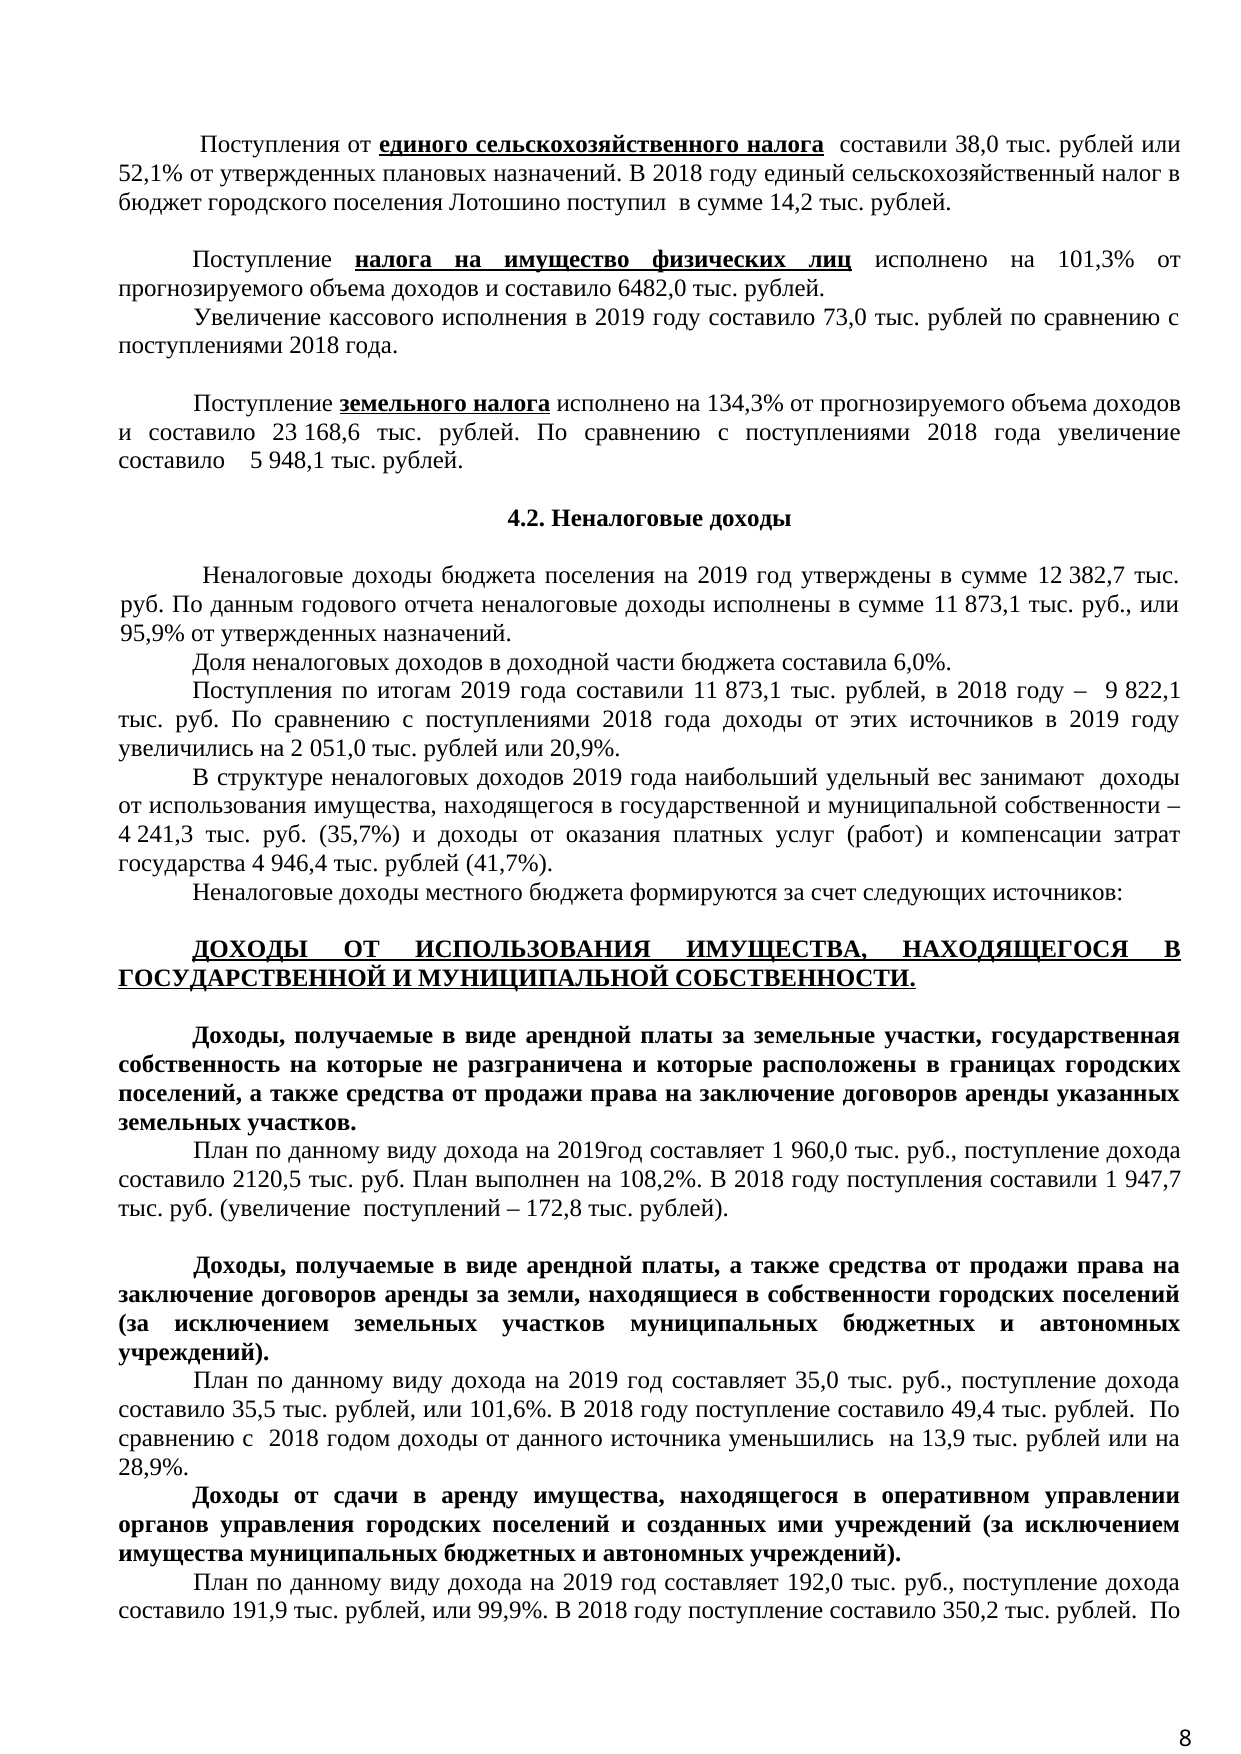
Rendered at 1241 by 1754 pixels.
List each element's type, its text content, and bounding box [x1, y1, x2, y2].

text Доходы, получаемые в виде арендной платы за земельные участки, государственная собственность на которые не разграничена и которые расположены в границах городских поселений, а также средства от продажи права на заключение договоров аренды указанных земельных участков. [118, 1020, 1181, 1135]
text Увеличение кассового исполнения в 2019 году составило 73,0 тыс. рублей по сравнению с поступлениями 2018 года. [118, 302, 1181, 359]
text ДОХОДЫ ОТ ИСПОЛЬЗОВАНИЯ ИМУЩЕСТВА, НАХОДЯЩЕГОСЯ В ГОСУДАРСТВЕННОЙ И МУНИЦИПАЛЬНОЙ СОБСТВЕННОСТИ. [118, 934, 1181, 992]
text Неналоговые доходы бюджета поселения на 2019 год утверждены в сумме 12 382,7 тыс. руб. По данным годового отчета неналоговые доходы исполнены в сумме 11 873,1 тыс. руб., или 95,9% от утвержденных назначений. [120, 560, 1179, 647]
text 4.2. Неналоговые доходы [118, 503, 1181, 532]
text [118, 1567, 1181, 1624]
text Поступления по итогам 2019 года составили 11 873,1 тыс. рублей, в 2018 году – 9 822,1 тыс. руб. По сравнению с поступлениями 2018 года доходы от этих источников в 2019 году увеличились на 2 051,0 тыс. рублей или 20,9%. [118, 675, 1181, 762]
text Поступление земельного налога исполнено на 134,3% от прогнозируемого объема доходов и составило 23 168,6 тыс. рублей. По сравнению с поступлениями 2018 года увеличение составило 5 948,1 тыс. рублей. [118, 388, 1181, 474]
text Доля неналоговых доходов в доходной части бюджета составила 6,0%. [118, 647, 1181, 675]
text Поступление налога на имущество физических лиц исполнено на 101,3% от прогнозируемого объема доходов и составило 6482,0 тыс. рублей. [118, 244, 1181, 302]
text Поступления от единого сельскохозяйственного налога составили 38,0 тыс. рублей или 52,1% от утвержденных плановых назначений. В 2018 году единый сельскохозяйственный налог в бюджет городского поселения Лотошино поступил в сумме 14,2 тыс. рублей. [118, 129, 1181, 215]
text Доходы, получаемые в виде арендной платы, а также средства от продажи права на заключение договоров аренды за земли, находящиеся в собственности городских поселений (за исключением земельных участков муниципальных бюджетных и автономных учреждений). [118, 1250, 1181, 1365]
text В структуре неналоговых доходов 2019 года наибольший удельный вес занимают доходы от использования имущества, находящегося в государственной и муниципальной собственности – 4 241,3 тыс. руб. (35,7%) и доходы от оказания платных услуг (работ) и компенсации затрат государства 4 946,4 тыс. рублей (41,7%). [118, 762, 1181, 877]
text Неналоговые доходы местного бюджета формируются за счет следующих источников: [118, 877, 1179, 905]
text Доходы от сдачи в аренду имущества, находящегося в оперативном управлении органов управления городских поселений и созданных ими учреждений (за исключением имущества муниципальных бюджетных и автономных учреждений). [118, 1480, 1181, 1567]
text План по данному виду дохода на 2019 год составляет 35,0 тыс. руб., поступление дохода составило 35,5 тыс. рублей, или 101,6%. В 2018 году поступление составило 49,4 тыс. рублей. По сравнению с 2018 годом доходы от данного источника уменьшились на 13,9 тыс. рублей или на 28,9%. [118, 1365, 1181, 1480]
text План по данному виду дохода на 2019год составляет 1 960,0 тыс. руб., поступление дохода составило 2120,5 тыс. руб. План выполнен на 108,2%. В 2018 году поступления составили 1 947,7 тыс. руб. (увеличение поступлений – 172,8 тыс. рублей). [118, 1135, 1181, 1222]
